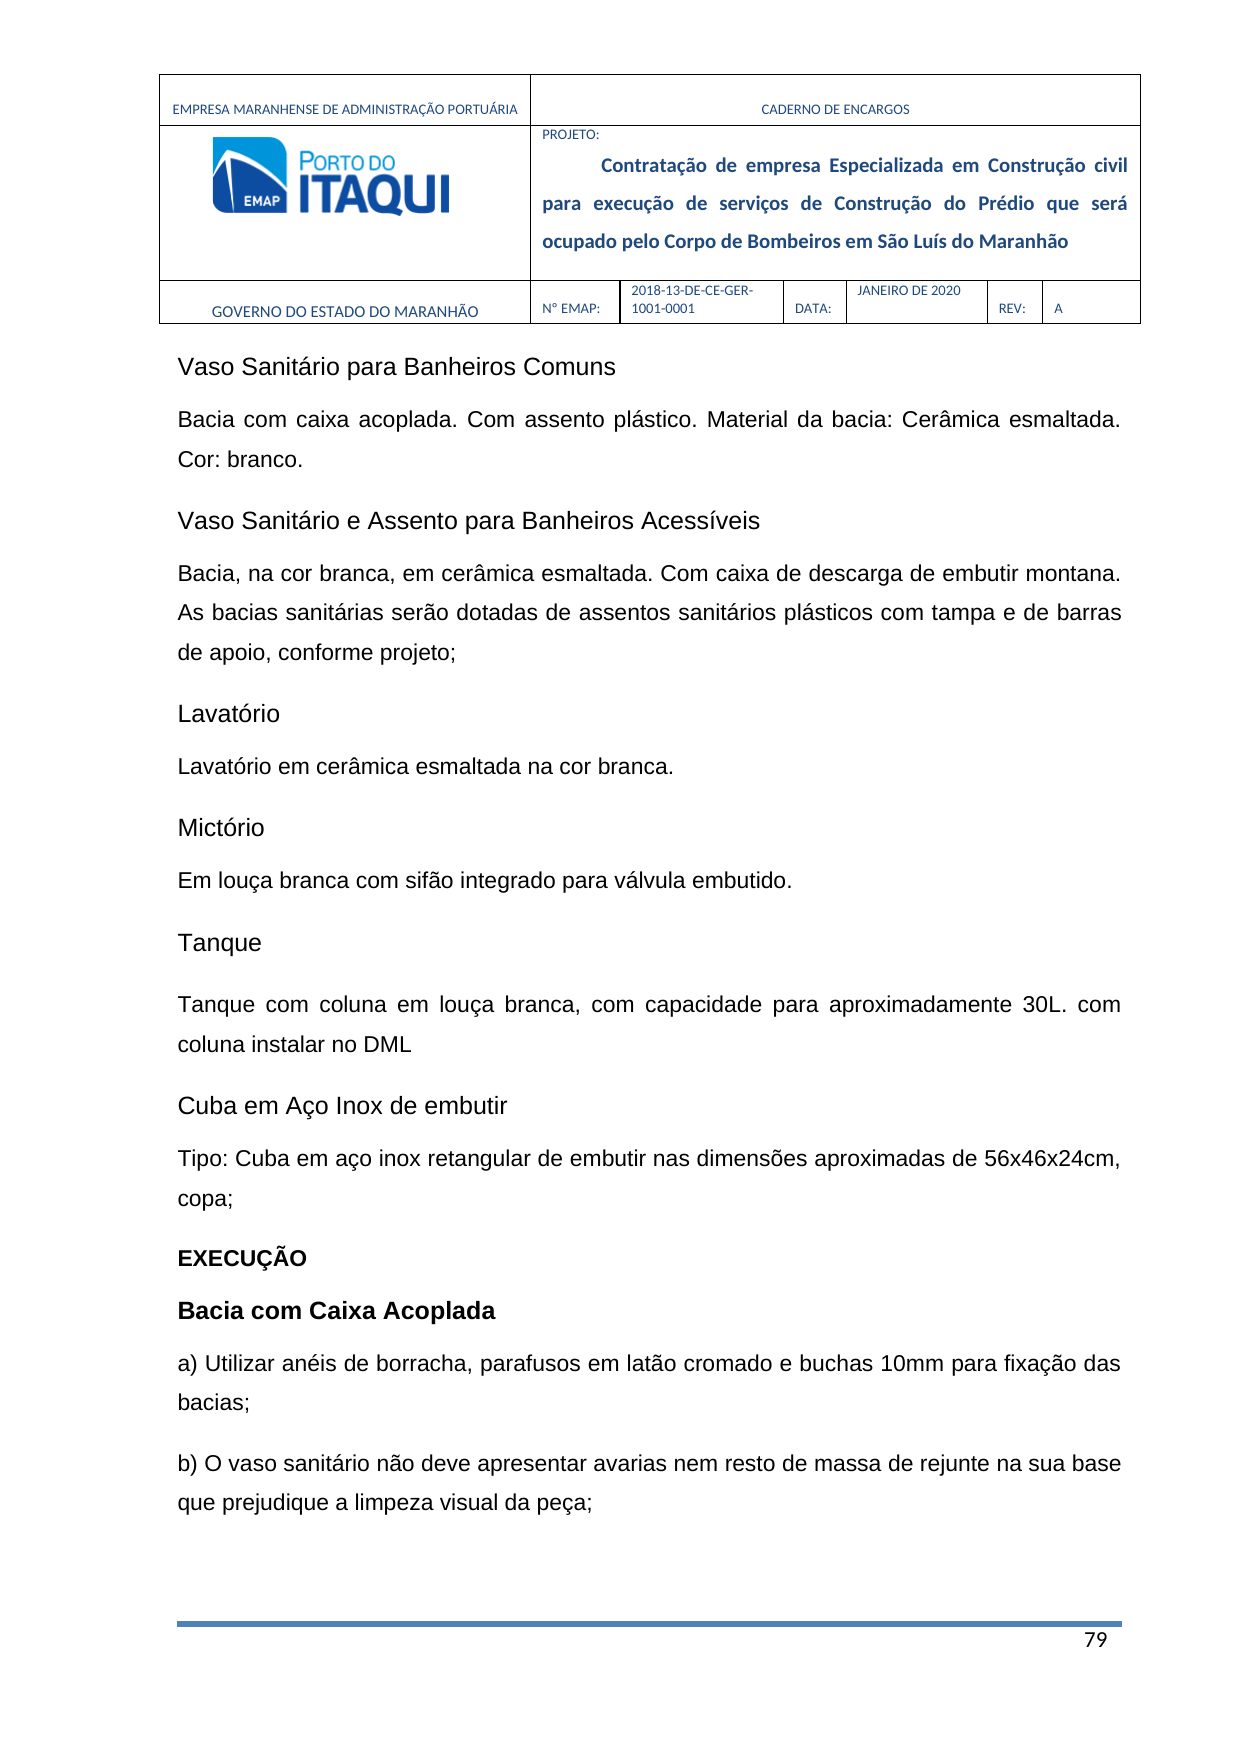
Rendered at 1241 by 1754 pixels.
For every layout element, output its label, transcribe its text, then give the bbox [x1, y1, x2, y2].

picture [212, 137, 449, 216]
text Cuba em Aço Inox de embutir [177, 1091, 1122, 1120]
text a) Utilizar anéis de borracha, parafusos em latão cromado e buchas 10mm para fixação das bacias; [177, 1350, 1122, 1416]
text Bacia com caixa acoplada. Com assento plástico. Material da bacia: Cerâmica esmaltada. Cor: branco. [177, 406, 1122, 472]
text EXECUÇÃO [177, 1245, 1122, 1271]
text Tanque [177, 927, 1122, 956]
text Em louça branca com sifão integrado para válvula embutido. [177, 867, 1122, 893]
text b) O vaso sanitário não deve apresentar avarias nem resto de massa de rejunte na sua base que prejudique a limpeza visual da peça; [177, 1449, 1122, 1515]
text Bacia com Caixa Acoplada [177, 1296, 1122, 1325]
text Lavatório [177, 699, 1122, 728]
text Vaso Sanitário e Assento para Banheiros Acessíveis [177, 506, 1122, 535]
text Lavatório em cerâmica esmaltada na cor branca. [177, 753, 1122, 779]
text Tanque com coluna em louça branca, com capacidade para aproximadamente 30L. com coluna instalar no DML [177, 991, 1122, 1057]
text Vaso Sanitário para Banheiros Comuns [177, 352, 1122, 381]
text Mictório [177, 813, 1122, 842]
text Bacia, na cor branca, em cerâmica esmaltada. Com caixa de descarga de embutir montana. As bacias sanitárias serão dotadas de assentos sanitários plásticos com tampa e de barras de apoio, conforme projeto; [177, 560, 1122, 665]
text Tipo: Cuba em aço inox retangular de embutir nas dimensões aproximadas de 56x46x24cm, copa; [177, 1145, 1122, 1211]
